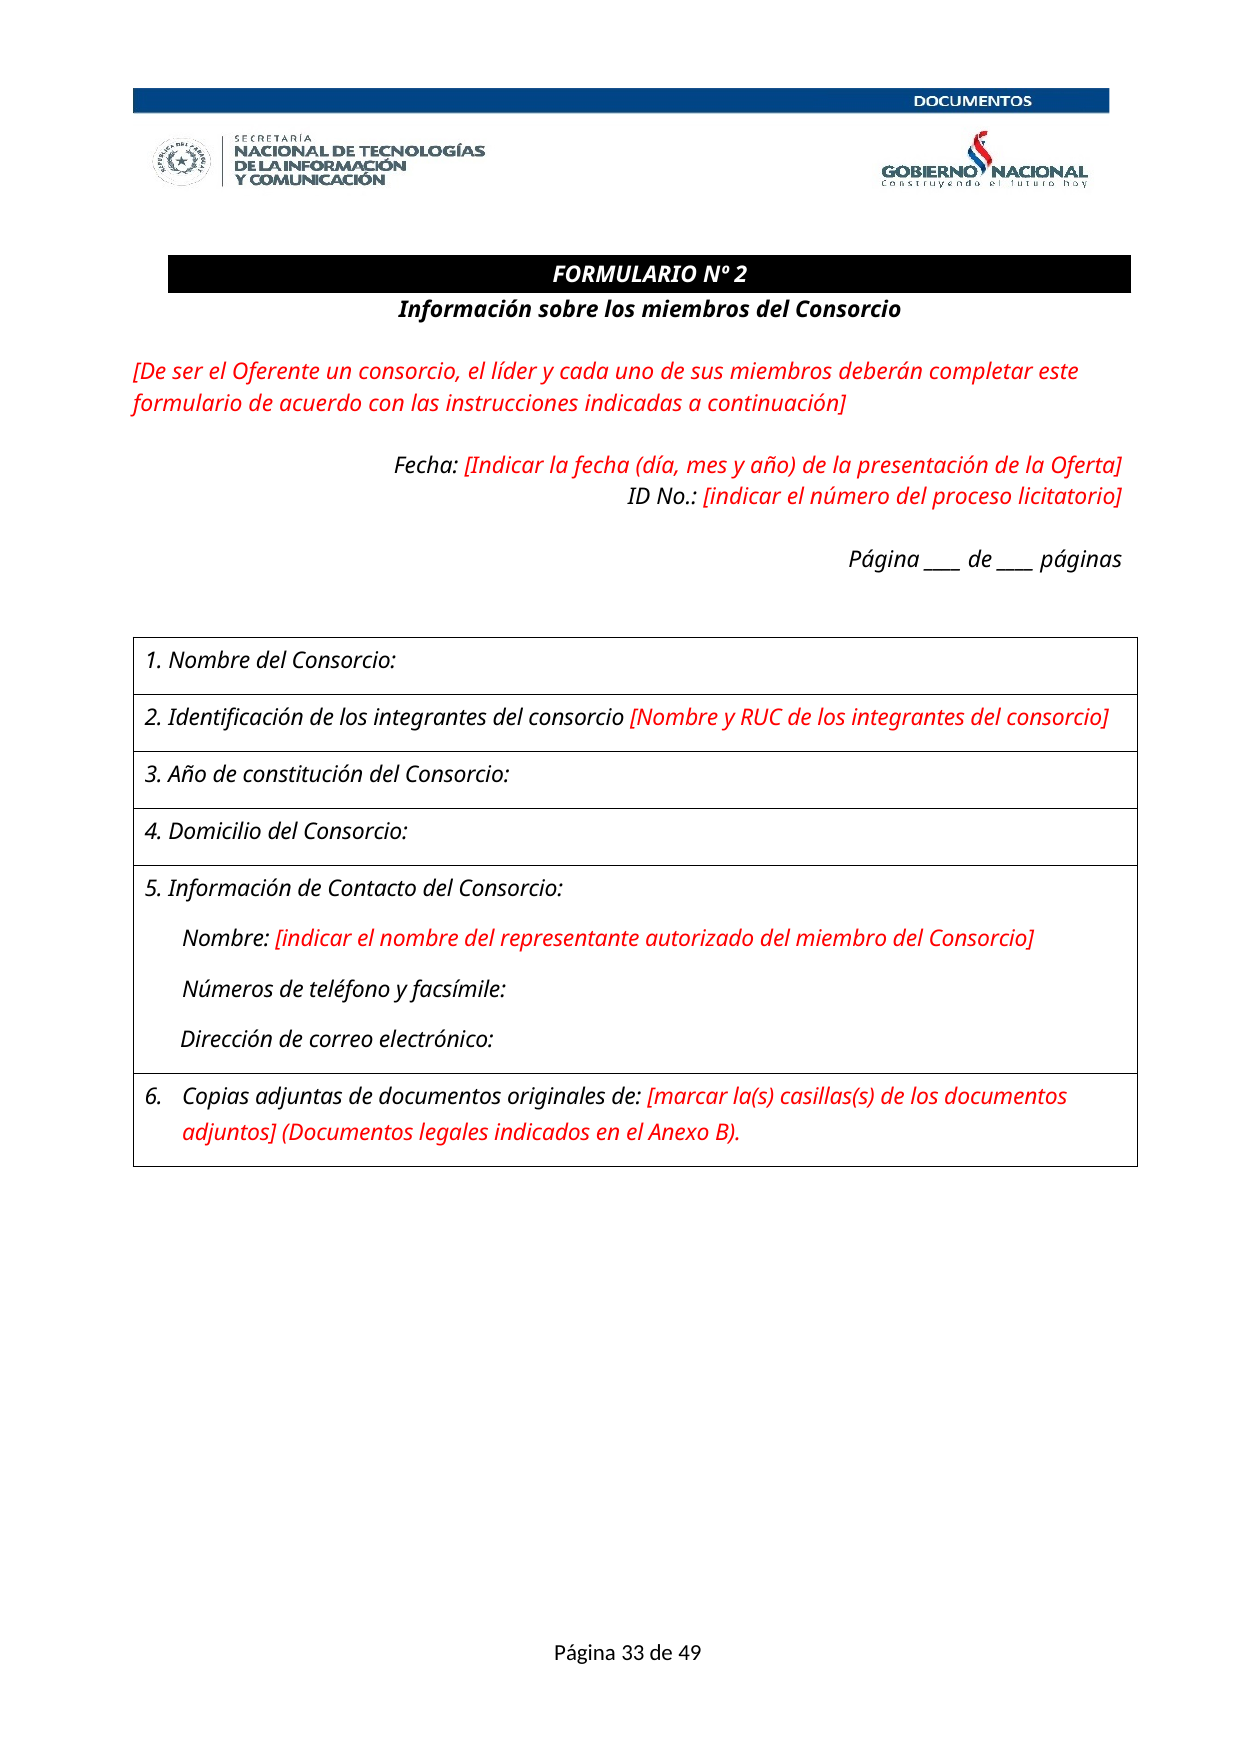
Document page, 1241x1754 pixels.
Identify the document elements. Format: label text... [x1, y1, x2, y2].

text Fecha: [Indicar la fecha (día, mes y año) de la presentación de la Oferta] [133, 449, 1122, 480]
picture [132, 88, 1110, 196]
text FORMULARIO Nº 2 [169, 256, 1130, 292]
text [De ser el Oferente un consorcio, el líder y cada uno de sus miembros deberán completar este formulario de acuerdo con las instrucciones indicadas a continuación] [133, 355, 1122, 418]
text Página ____ de ____ páginas [133, 543, 1122, 574]
table_cell 6. Copias adjuntas de documentos originales de: [marcar la(s) casillas(s) de los documentos adjuntos] (Documentos legales indicados en el Anexo B). [134, 1074, 1137, 1166]
table_cell 4. Domicilio del Consorcio: [134, 809, 1137, 864]
text ID No.: [indicar el número del proceso licitatorio] [133, 480, 1122, 512]
table_cell 3. Año de constitución del Consorcio: [134, 752, 1137, 807]
table_header 1. Nombre del Consorcio: [134, 638, 1137, 693]
table_cell 5. Información de Contacto del Consorcio: Nombre: [indicar el nombre del representante autorizado del miembro del Consorcio] Números de teléfono y facsímile: Dirección de correo electrónico: [134, 866, 1137, 1073]
text Información sobre los miembros del Consorcio [178, 293, 1122, 324]
table_cell 2. Identificación de los integrantes del consorcio [Nombre y RUC de los integrantes del consorcio] [134, 695, 1137, 751]
